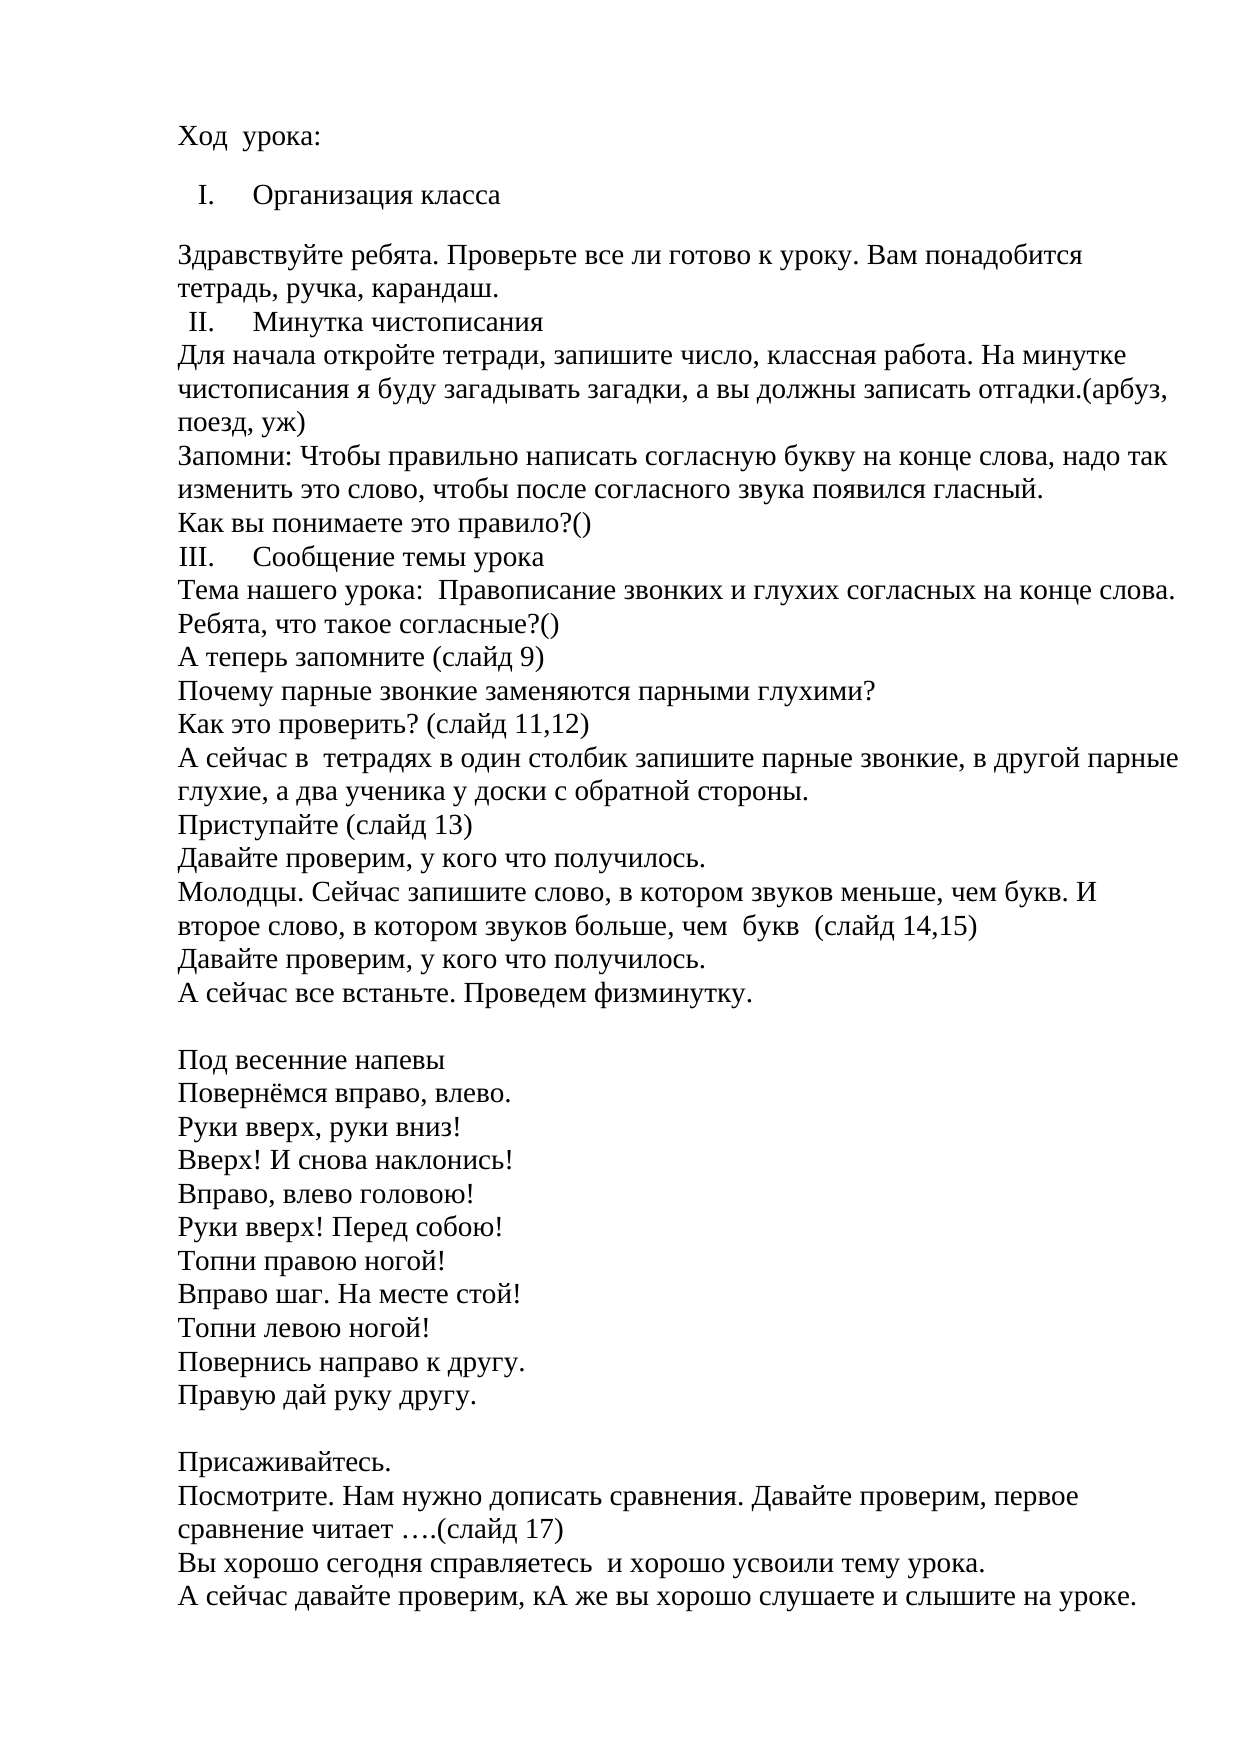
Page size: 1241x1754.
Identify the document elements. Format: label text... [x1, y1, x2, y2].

text А сейчас в тетрадях в один столбик запишите парные звонкие, в другой парные глухие, а два ученика у доски с обратной стороны. [177, 740, 1181, 807]
text Руки вверх! Перед собою! [177, 1209, 1181, 1243]
text Присаживайтесь. [177, 1444, 1181, 1478]
text А сейчас давайте проверим, кА же вы хорошо слушаете и слышите на уроке. [177, 1578, 1181, 1612]
text Как вы понимаете это правило?() [177, 505, 1181, 539]
text Повернёмся вправо, влево. [177, 1075, 1181, 1109]
text Ребята, что такое согласные?() [177, 606, 1181, 639]
text Топни левою ногой! [177, 1310, 1181, 1344]
list Организация класса [215, 177, 1181, 211]
text Топни правою ногой! [177, 1243, 1181, 1277]
text А сейчас все встаньте. Проведем физминутку. [177, 975, 1181, 1008]
text Вправо шаг. На месте стой! [177, 1277, 1181, 1310]
text Запомни: Чтобы правильно написать согласную букву на конце слова, надо так изменить это слово, чтобы после согласного звука появился гласный. [177, 438, 1181, 505]
text А теперь запомните (слайд 9) [177, 639, 1181, 673]
text Как это проверить? (слайд 11,12) [177, 706, 1181, 740]
text Для начала откройте тетради, запишите число, классная работа. На минутке чистописания я буду загадывать загадки, а вы должны записать отгадки.(арбуз, поезд, уж) [177, 337, 1181, 438]
list Минутка чистописания [215, 304, 1181, 337]
text Руки вверх, руки вниз! [177, 1109, 1181, 1142]
text Под весенние напевы [177, 1042, 1181, 1075]
text Ход урока: [177, 118, 1181, 152]
text Тема нашего урока: Правописание звонких и глухих согласных на конце слова. [177, 572, 1181, 606]
text Почему парные звонкие заменяются парными глухими? [177, 673, 1181, 706]
text Правую дай руку другу. [177, 1377, 1181, 1411]
text Давайте проверим, у кого что получилось. [177, 941, 1181, 975]
text Вправо, влево головою! [177, 1176, 1181, 1209]
text Давайте проверим, у кого что получилось. [177, 841, 1181, 874]
text Приступайте (слайд 13) [177, 807, 1181, 841]
text Повернись направо к другу. [177, 1344, 1181, 1377]
text Молодцы. Сейчас запишите слово, в котором звуков меньше, чем букв. И второе слово, в котором звуков больше, чем букв (слайд 14,15) [177, 874, 1181, 941]
text Вы хорошо сегодня справляетесь и хорошо усвоили тему урока. [177, 1545, 1181, 1578]
text Посмотрите. Нам нужно дописать сравнения. Давайте проверим, первое сравнение читает ….(слайд 17) [177, 1478, 1181, 1545]
text Здравствуйте ребята. Проверьте все ли готово к уроку. Вам понадобится тетрадь, ручка, карандаш. [177, 237, 1181, 304]
list Сообщение темы урока [215, 539, 1181, 572]
text Вверх! И снова наклонись! [177, 1142, 1181, 1176]
